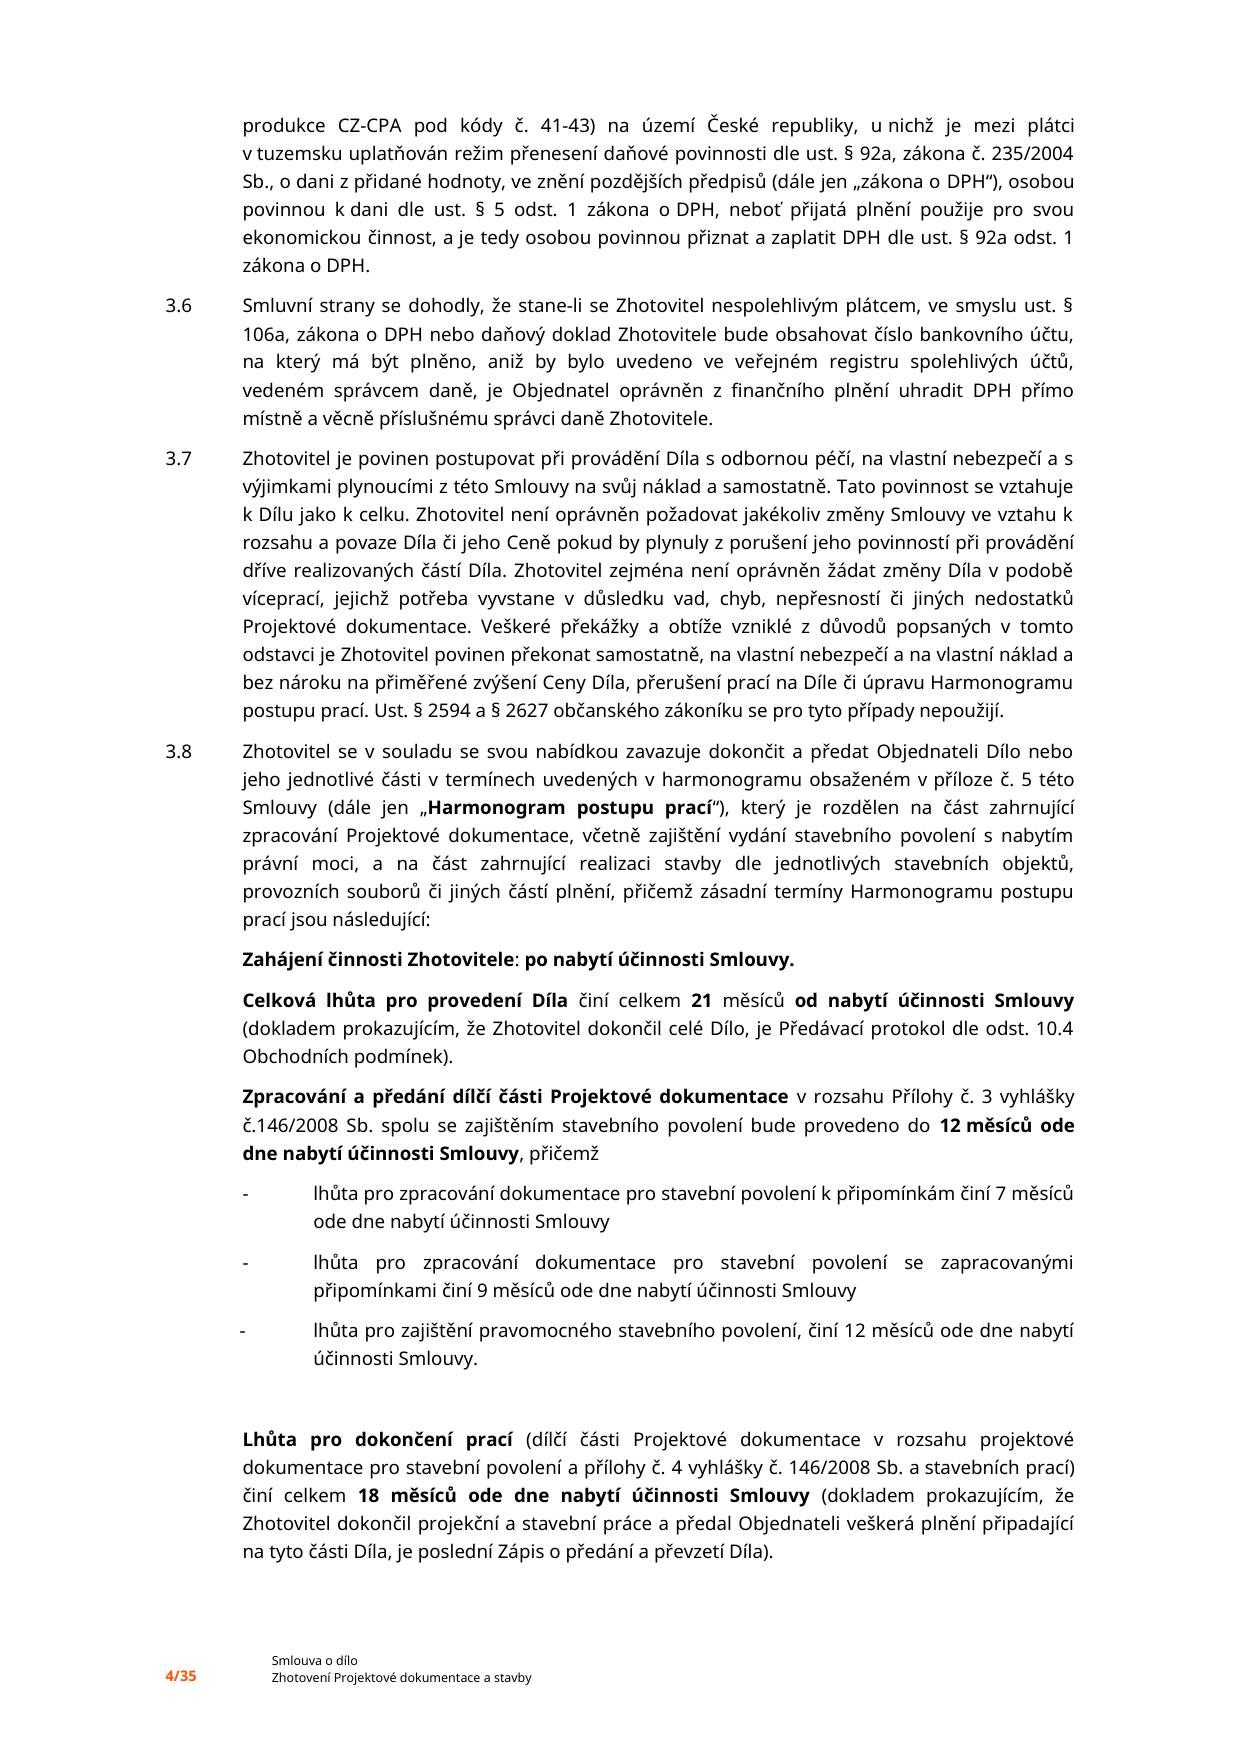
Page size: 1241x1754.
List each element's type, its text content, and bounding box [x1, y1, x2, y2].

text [165, 112, 1075, 278]
text Zhotovitel se v souladu se svou nabídkou zavazuje dokončit a předat Objednateli Dílo nebo jeho jednotlivé části v termínech uvedených v harmonogramu obsaženém v příloze č. 5 této Smlouvy (dále jen „Harmonogram postupu prací“), který je rozdělen na část zahrnující zpracování Projektové dokumentace, včetně zajištění vydání stavebního povolení s nabytím právní moci, a na část zahrnující realizaci stavby dle jednotlivých stavebních objektů, provozních souborů či jiných částí plnění, přičemž zásadní termíny Harmonogramu postupu prací jsou následující: [165, 738, 1075, 932]
text Zhotovitel je povinen postupovat při provádění Díla s odbornou péčí, na vlastní nebezpečí a s výjimkami plynoucími z této Smlouvy na svůj náklad a samostatně. Tato povinnost se vztahuje k Dílu jako k celku. Zhotovitel není oprávněn požadovat jakékoliv změny Smlouvy ve vztahu k rozsahu a povaze Díla či jeho Ceně pokud by plynuly z porušení jeho povinností při provádění dříve realizovaných částí Díla. Zhotovitel zejména není oprávněn žádat změny Díla v podobě víceprací, jejichž potřeba vyvstane v důsledku vad, chyb, nepřesností či jiných nedostatků Projektové dokumentace. Veškeré překážky a obtíže vzniklé z důvodů popsaných v tomto odstavci je Zhotovitel povinen překonat samostatně, na vlastní nebezpečí a na vlastní náklad a bez nároku na přiměřené zvýšení Ceny Díla, přerušení prací na Díle či úpravu Harmonogramu postupu prací. Ust. § 2594 a § 2627 občanského zákoníku se pro tyto případy nepoužijí. [165, 445, 1075, 723]
text - lhůta pro zpracování dokumentace pro stavební povolení k připomínkám činí 7 měsíců ode dne nabytí účinnosti Smlouvy [242, 1180, 1075, 1234]
text Zpracování a předání dílčí části Projektové dokumentace v rozsahu Přílohy č. 3 vyhlášky č.146/2008 Sb. spolu se zajištěním stavebního povolení bude provedeno do 12 měsíců ode dne nabytí účinnosti Smlouvy, přičemž [242, 1084, 1075, 1165]
text Zahájení činnosti Zhotovitele: po nabytí účinnosti Smlouvy. [242, 947, 1075, 972]
text Lhůta pro dokončení prací (dílčí části Projektové dokumentace v rozsahu projektové dokumentace pro stavební povolení a přílohy č. 4 vyhlášky č. 146/2008 Sb. a stavebních prací) činí celkem 18 měsíců ode dne nabytí účinnosti Smlouvy (dokladem prokazujícím, že Zhotovitel dokončil projekční a stavební práce a předal Objednateli veškerá plnění připadající na tyto části Díla, je poslední Zápis o předání a převzetí Díla). [242, 1427, 1075, 1564]
text - lhůta pro zpracování dokumentace pro stavební povolení se zapracovanými připomínkami činí 9 měsíců ode dne nabytí účinnosti Smlouvy [242, 1249, 1075, 1302]
text Smluvní strany se dohodly, že stane-li se Zhotovitel nespolehlivým plátcem, ve smyslu ust. § 106a, zákona o DPH nebo daňový doklad Zhotovitele bude obsahovat číslo bankovního účtu, na který má být plněno, aniž by bylo uvedeno ve veřejném registru spolehlivých účtů, vedeném správcem daně, je Objednatel oprávněn z finančního plnění uhradit DPH přímo místně a věcně příslušnému správci daně Zhotovitele. [165, 293, 1075, 430]
text Celková lhůta pro provedení Díla činí celkem 21 měsíců od nabytí účinnosti Smlouvy (dokladem prokazujícím, že Zhotovitel dokončil celé Dílo, je Předávací protokol dle odst. 10.4 Obchodních podmínek). [242, 987, 1075, 1069]
list lhůta pro zajištění pravomocného stavebního povolení, činí 12 měsíců ode dne nabytí účinnosti Smlouvy. [239, 1317, 1075, 1371]
